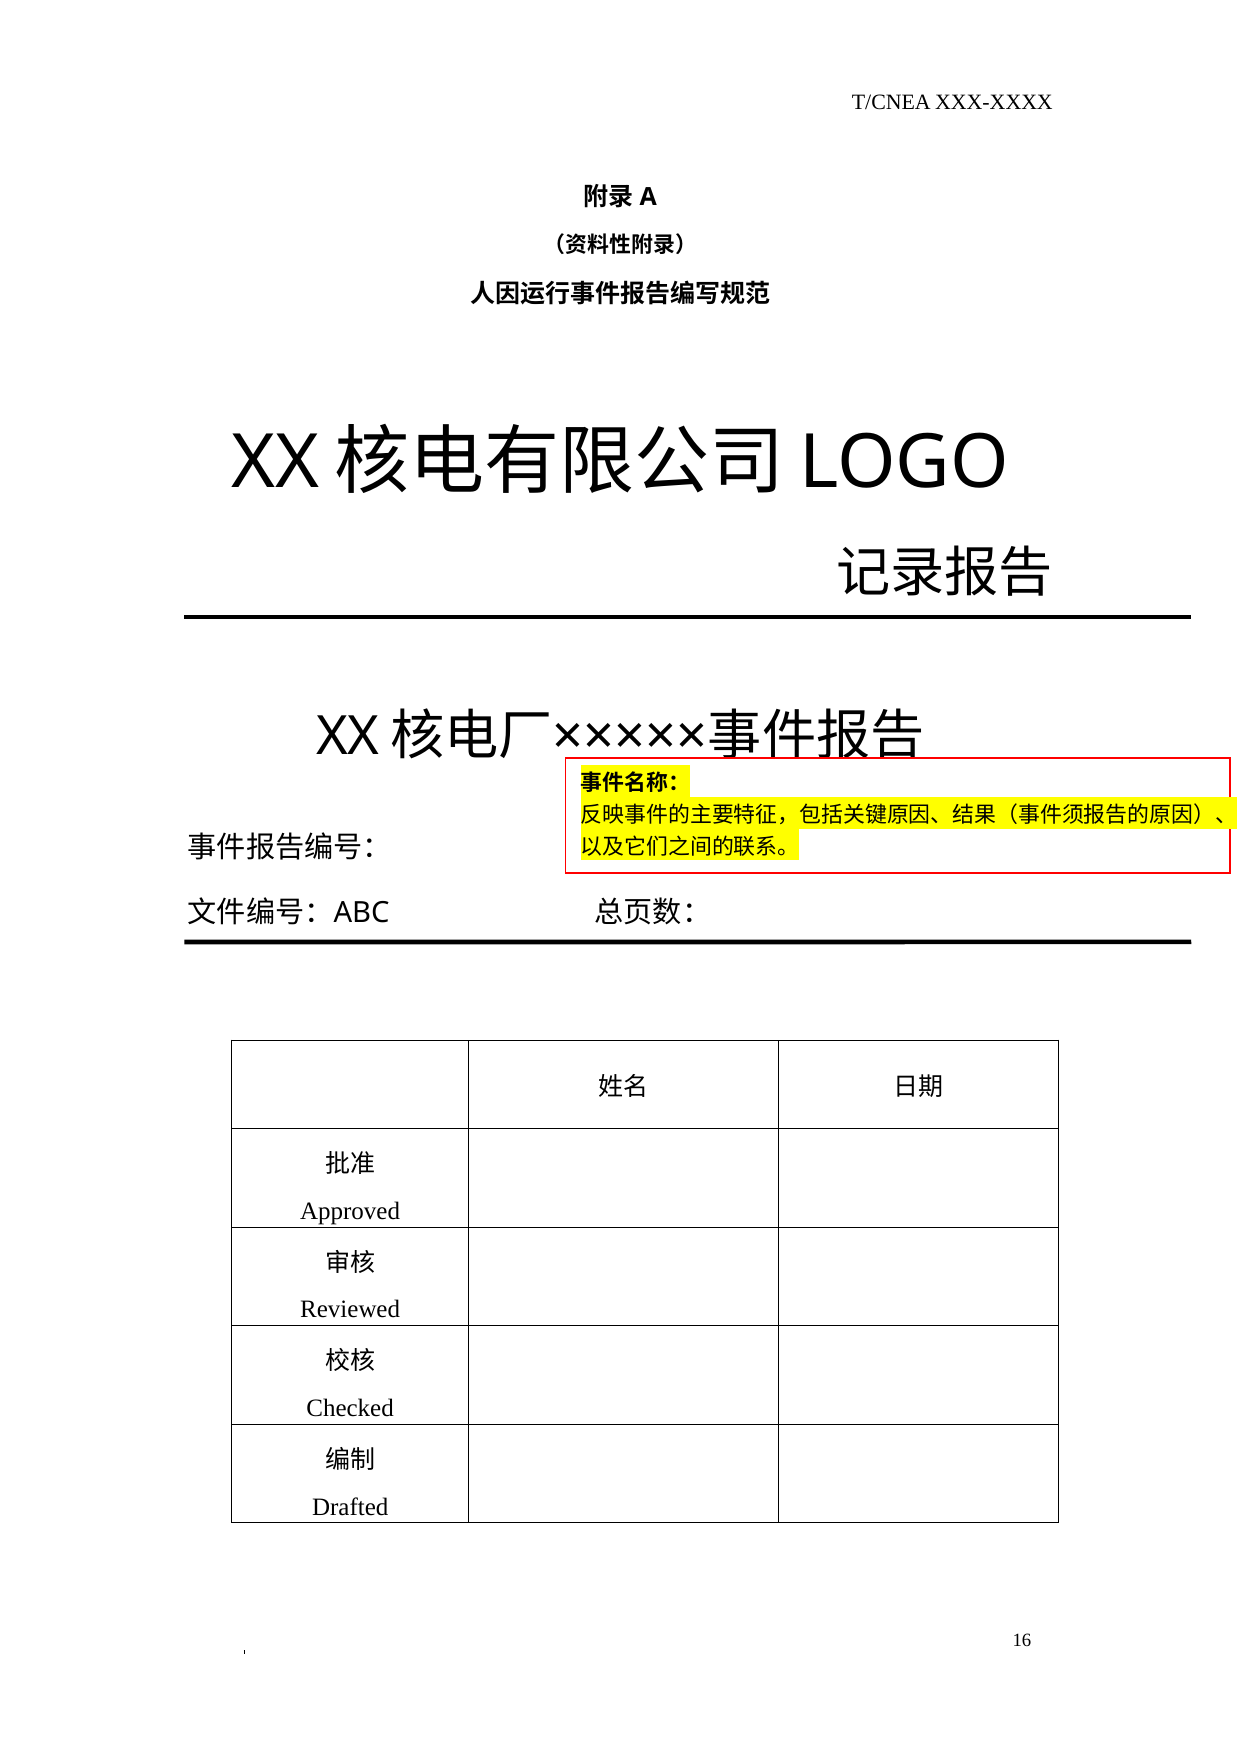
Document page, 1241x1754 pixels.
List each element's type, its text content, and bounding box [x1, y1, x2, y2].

table_cell 编制 Drafted [232, 1425, 468, 1522]
text XX核电厂×××××事件报告 [187, 682, 1053, 779]
table_cell [779, 1228, 1058, 1325]
table_cell [469, 1228, 778, 1325]
text 事件报告编号： [187, 812, 1053, 877]
table_header 日期 [779, 1041, 1058, 1128]
table_cell 校核 Checked [232, 1326, 468, 1424]
table_cell [779, 1129, 1058, 1227]
text 人因运行事件报告编写规范 [187, 259, 1053, 324]
text XX核电有限公司LOGO [187, 389, 1053, 519]
table_header 姓名 [469, 1041, 778, 1128]
table_cell 批准 Approved [232, 1129, 468, 1227]
table_cell [469, 1425, 778, 1522]
text 附录 A [187, 162, 1053, 227]
table_cell 审核 Reviewed [232, 1228, 468, 1325]
table_cell [469, 1326, 778, 1424]
table_cell [469, 1129, 778, 1227]
table_header [232, 1041, 468, 1128]
text 记录报告 [187, 519, 1053, 615]
table_cell [779, 1425, 1058, 1522]
table_cell [779, 1326, 1058, 1424]
text 文件编号：ABC 总页数： [187, 877, 1053, 939]
text （资料性附录） [187, 227, 1053, 259]
